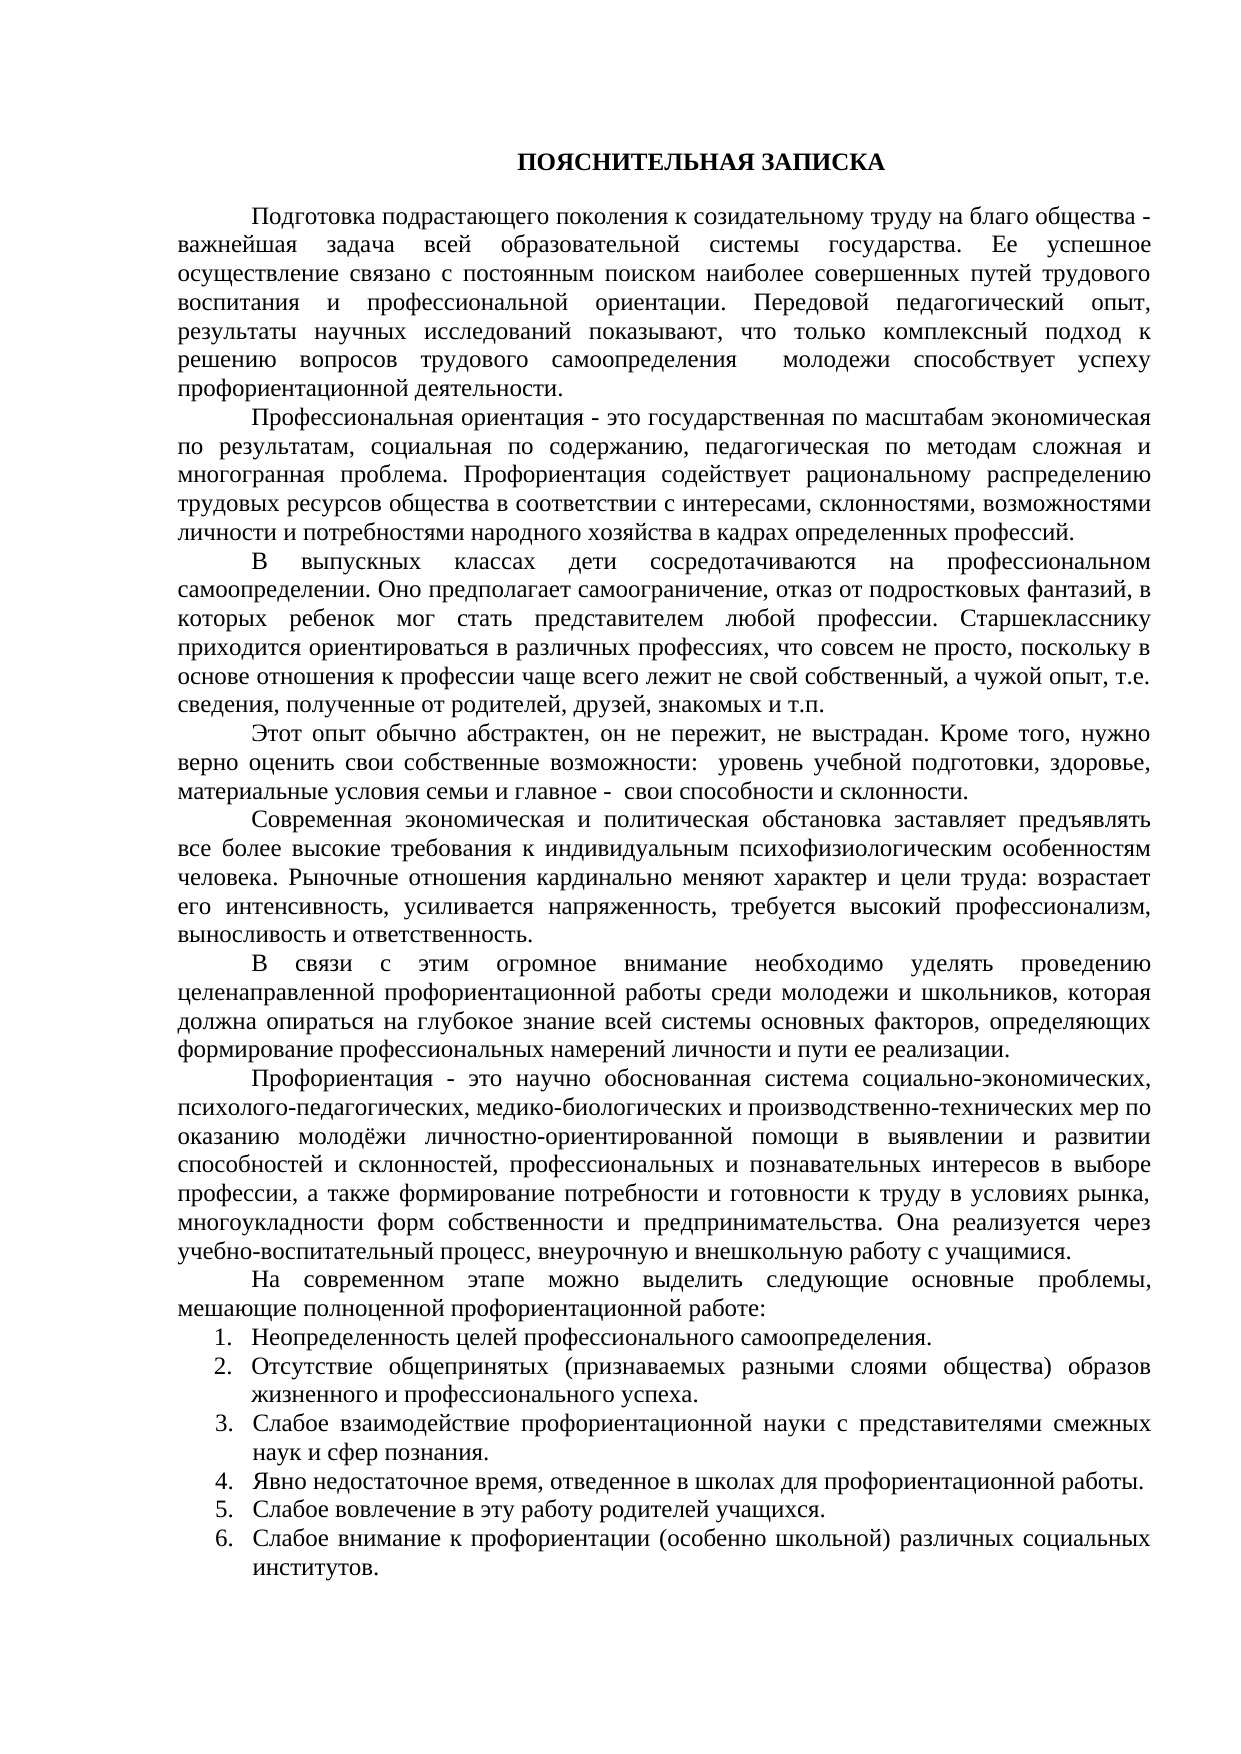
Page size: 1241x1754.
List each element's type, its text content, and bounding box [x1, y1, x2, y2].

list Отсутствие общепринятых (признаваемых разными слоями общества) образов жизненного и профессионального успеха. [213, 1351, 1152, 1408]
text Профессиональная ориентация - это государственная по масштабам экономическая по результатам, социальная по содержанию, педагогическая по методам сложная и многогранная проблема. Профориентация содействует рациональному распределению трудовых ресурсов общества в соответствии с интересами, склонностями, возможностями личности и потребностями народного хозяйства в кадрах определенных профессий. [177, 402, 1152, 546]
text На современном этапе можно выделить следующие основные проблемы, мешающие полноценной профориентационной работе: [177, 1264, 1152, 1322]
text Профориентация - это научно обоснованная система социально-экономических, психолого-педагогических, медико-биологических и производственно-технических мер по оказанию молодёжи личностно-ориентированной помощи в выявлении и развитии способностей и склонностей, профессиональных и познавательных интересов в выборе профессии, а также формирование потребности и готовности к труду в условиях рынка, многоукладности форм собственности и предпринимательства. Она реализуется через учебно-воспитательный процесс, внеурочную и внешкольную работу с учащимися. [177, 1063, 1152, 1264]
list Слабое внимание к профориентации (особенно школьной) различных социальных институтов. [215, 1523, 1152, 1581]
text Подготовка подрастающего поколения к созидательному труду на благо общества - важнейшая задача всей образовательной системы государства. Ее успешное осуществление связано с постоянным поиском наиболее совершенных путей трудового воспитания и профессиональной ориентации. Передовой педагогический опыт, результаты научных исследований показывают, что только комплексный подход к решению вопросов трудового самоопределения молодежи способствует успеху профориентационной деятельности. [177, 201, 1152, 402]
list Неопределенность целей профессионального самоопределения. [213, 1322, 1152, 1351]
text В связи с этим огромное внимание необходимо уделять проведению целенаправленной профориентационной работы среди молодежи и школьников, которая должна опираться на глубокое знание всей системы основных факторов, определяющих формирование профессиональных намерений личности и пути ее реализации. [177, 948, 1152, 1063]
text ПОЯСНИТЕЛЬНАЯ ЗАПИСКА [177, 147, 1152, 176]
list Явно недостаточное время, отведенное в школах для профориентационной работы. [215, 1466, 1152, 1494]
text Этот опыт обычно абстрактен, он не пережит, не выстрадан. Кроме того, нужно верно оценить свои собственные возможности: уровень учебной подготовки, здоровье, материальные условия семьи и главное - свои способности и склонности. [177, 718, 1152, 804]
list Слабое вовлечение в эту работу родителей учащихся. [215, 1494, 1152, 1523]
text Современная экономическая и политическая обстановка заставляет предъявлять все более высокие требования к индивидуальным психофизиологическим особенностям человека. Рыночные отношения кардинально меняют характер и цели труда: возрастает его интенсивность, усиливается напряженность, требуется высокий профессионализм, выносливость и ответственность. [177, 804, 1152, 948]
list Слабое взаимодействие профориентационной науки с представителями смежных наук и сфер познания. [215, 1408, 1152, 1466]
text В выпускных классах дети сосредотачиваются на профессиональном самоопределении. Оно предполагает самоограничение, отказ от подростковых фантазий, в которых ребенок мог стать представителем любой профессии. Старшекласснику приходится ориентироваться в различных профессиях, что совсем не просто, поскольку в основе отношения к профессии чаще всего лежит не свой собственный, а чужой опыт, т.е. сведения, полученные от родителей, друзей, знакомых и т.п. [177, 546, 1152, 718]
